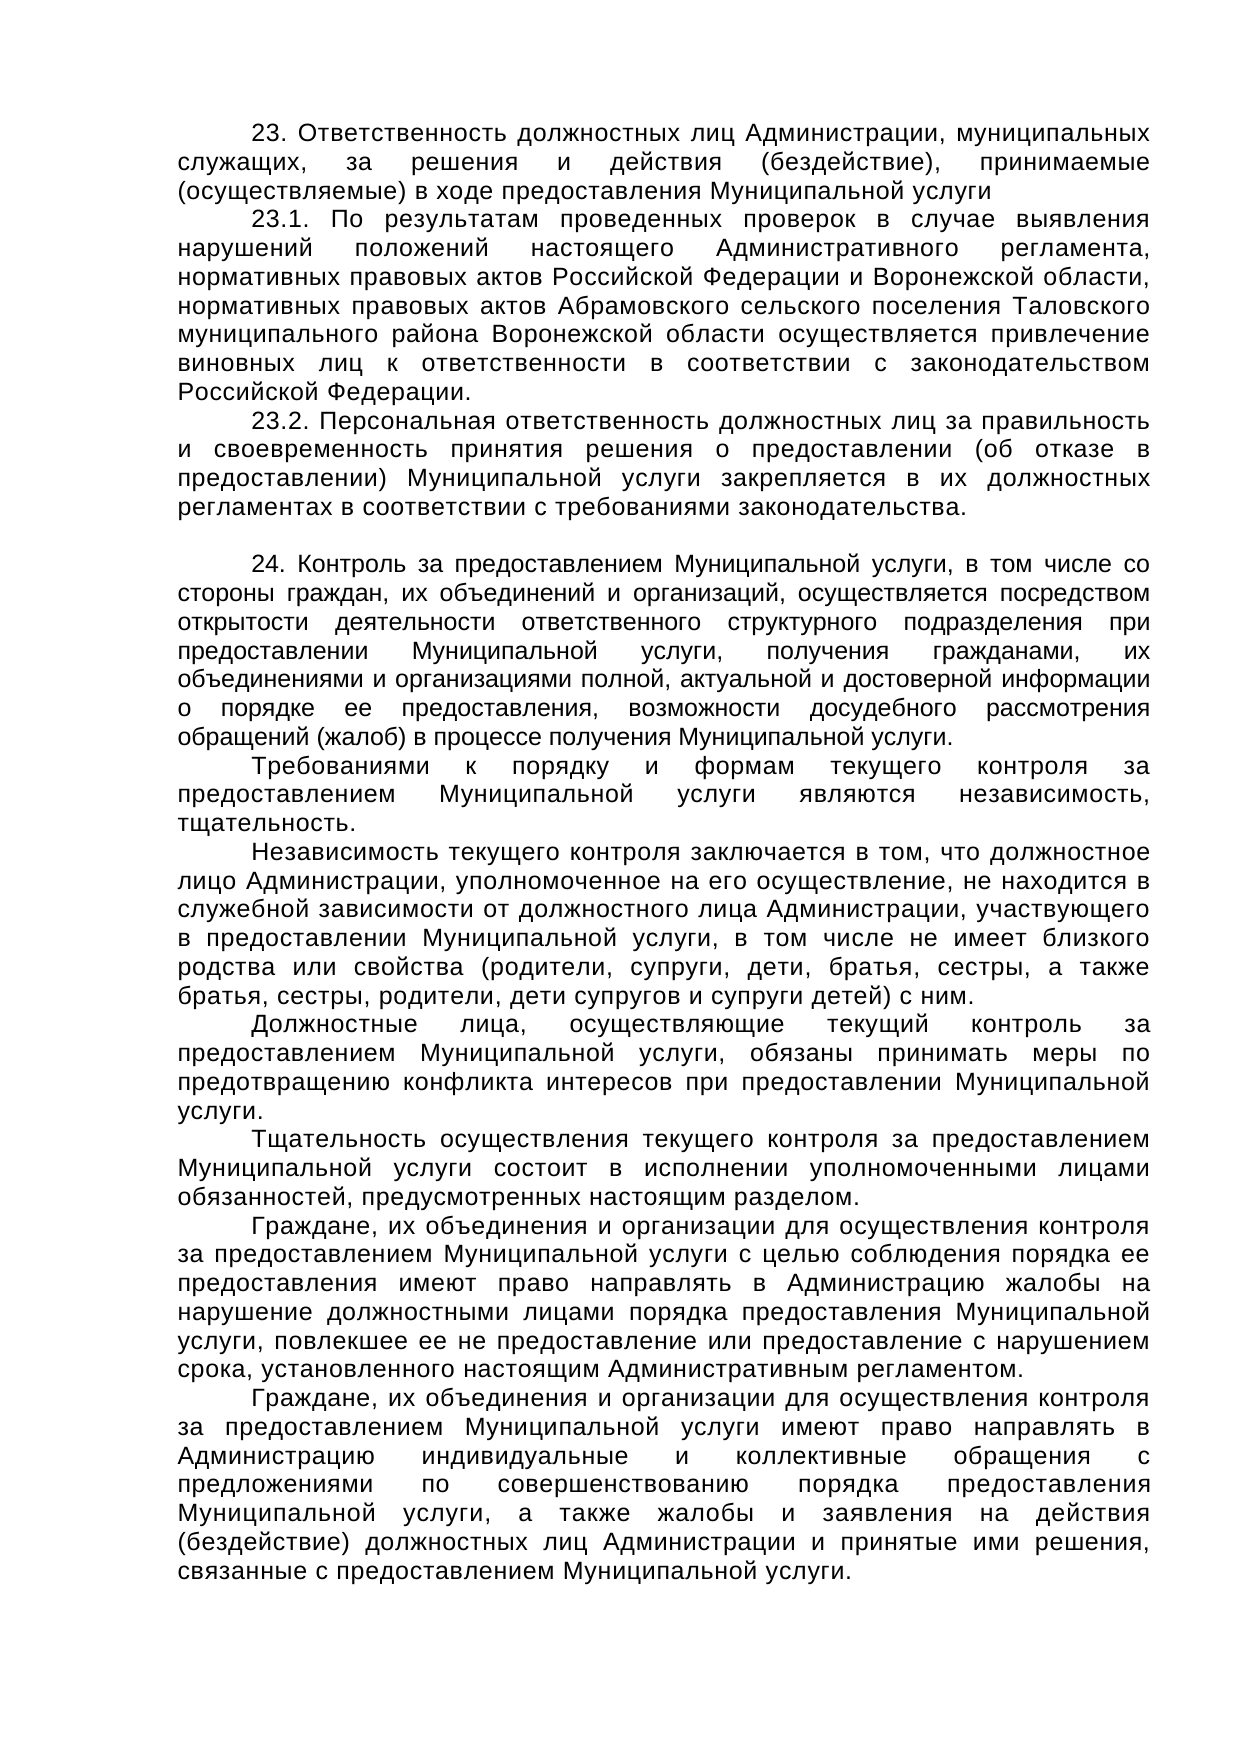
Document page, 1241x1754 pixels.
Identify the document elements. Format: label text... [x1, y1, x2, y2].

text Граждане, их объединения и организации для осуществления контроля за предоставлением Муниципальной услуги с целью соблюдения порядка ее предоставления имеют право направлять в Администрацию жалобы на нарушение должностными лицами порядка предоставления Муниципальной услуги, повлекшее ее не предоставление или предоставление с нарушением срока, установленного настоящим Административным регламентом. [177, 1211, 1152, 1383]
text Граждане, их объединения и организации для осуществления контроля за предоставлением Муниципальной услуги имеют право направлять в Администрацию индивидуальные и коллективные обращения с предложениями по совершенствованию порядка предоставления Муниципальной услуги, а также жалобы и заявления на действия (бездействие) должностных лиц Администрации и принятые ими решения, связанные с предоставлением Муниципальной услуги. [177, 1383, 1152, 1584]
text 23.1. По результатам проведенных проверок в случае выявления нарушений положений настоящего Административного регламента, нормативных правовых актов Российской Федерации и Воронежской области, нормативных правовых актов Абрамовского сельского поселения Таловского муниципального района Воронежской области осуществляется привлечение виновных лиц к ответственности в соответствии с законодательством Российской Федерации. [177, 204, 1152, 406]
text 24. Контроль за предоставлением Муниципальной услуги, в том числе со стороны граждан, их объединений и организаций, осуществляется посредством открытости деятельности ответственного структурного подразделения при предоставлении Муниципальной услуги, получения гражданами, их объединениями и организациями полной, актуальной и достоверной информации о порядке ее предоставления, возможности досудебного рассмотрения обращений (жалоб) в процессе получения Муниципальной услуги. [177, 549, 1152, 751]
text 23.2. Персональная ответственность должностных лиц за правильность и своевременность принятия решения о предоставлении (об отказе в предоставлении) Муниципальной услуги закрепляется в их должностных регламентах в соответствии с требованиями законодательства. [177, 406, 1152, 521]
text Тщательность осуществления текущего контроля за предоставлением Муниципальной услуги состоит в исполнении уполномоченными лицами обязанностей, предусмотренных настоящим разделом. [177, 1124, 1152, 1211]
text Независимость текущего контроля заключается в том, что должностное лицо Администрации, уполномоченное на его осуществление, не находится в служебной зависимости от должностного лица Администрации, участвующего в предоставлении Муниципальной услуги, в том числе не имеет близкого родства или свойства (родители, супруги, дети, братья, сестры, а также братья, сестры, родители, дети супругов и супруги детей) с ним. [177, 837, 1152, 1009]
text 23. Ответственность должностных лиц Администрации, муниципальных служащих, за решения и действия (бездействие), принимаемые (осуществляемые) в ходе предоставления Муниципальной услуги [177, 118, 1152, 204]
text Должностные лица, осуществляющие текущий контроль за предоставлением Муниципальной услуги, обязаны принимать меры по предотвращению конфликта интересов при предоставлении Муниципальной услуги. [177, 1009, 1152, 1124]
text Требованиями к порядку и формам текущего контроля за предоставлением Муниципальной услуги являются независимость, тщательность. [177, 751, 1152, 837]
